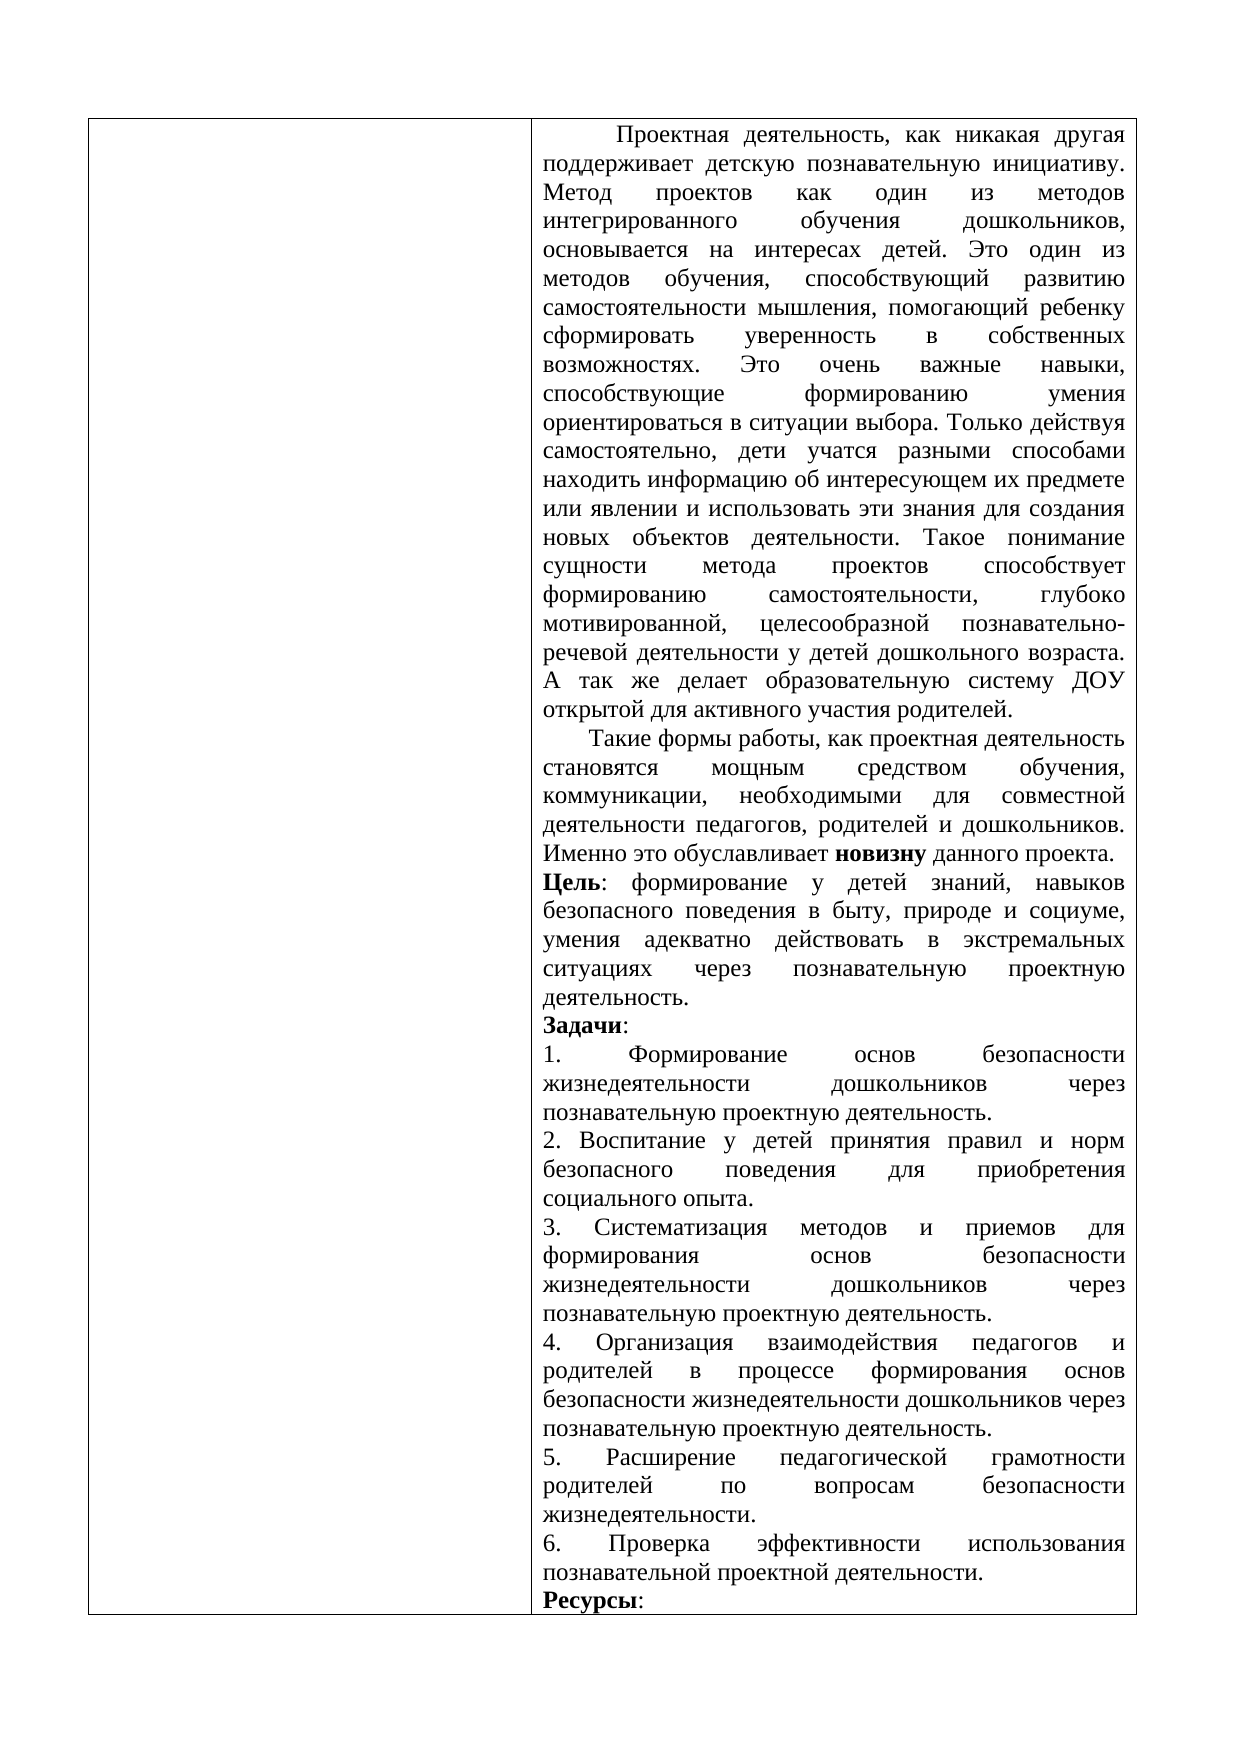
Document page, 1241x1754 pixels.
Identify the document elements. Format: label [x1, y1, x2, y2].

table_cell [89, 119, 531, 1614]
table_cell [532, 119, 1136, 1614]
